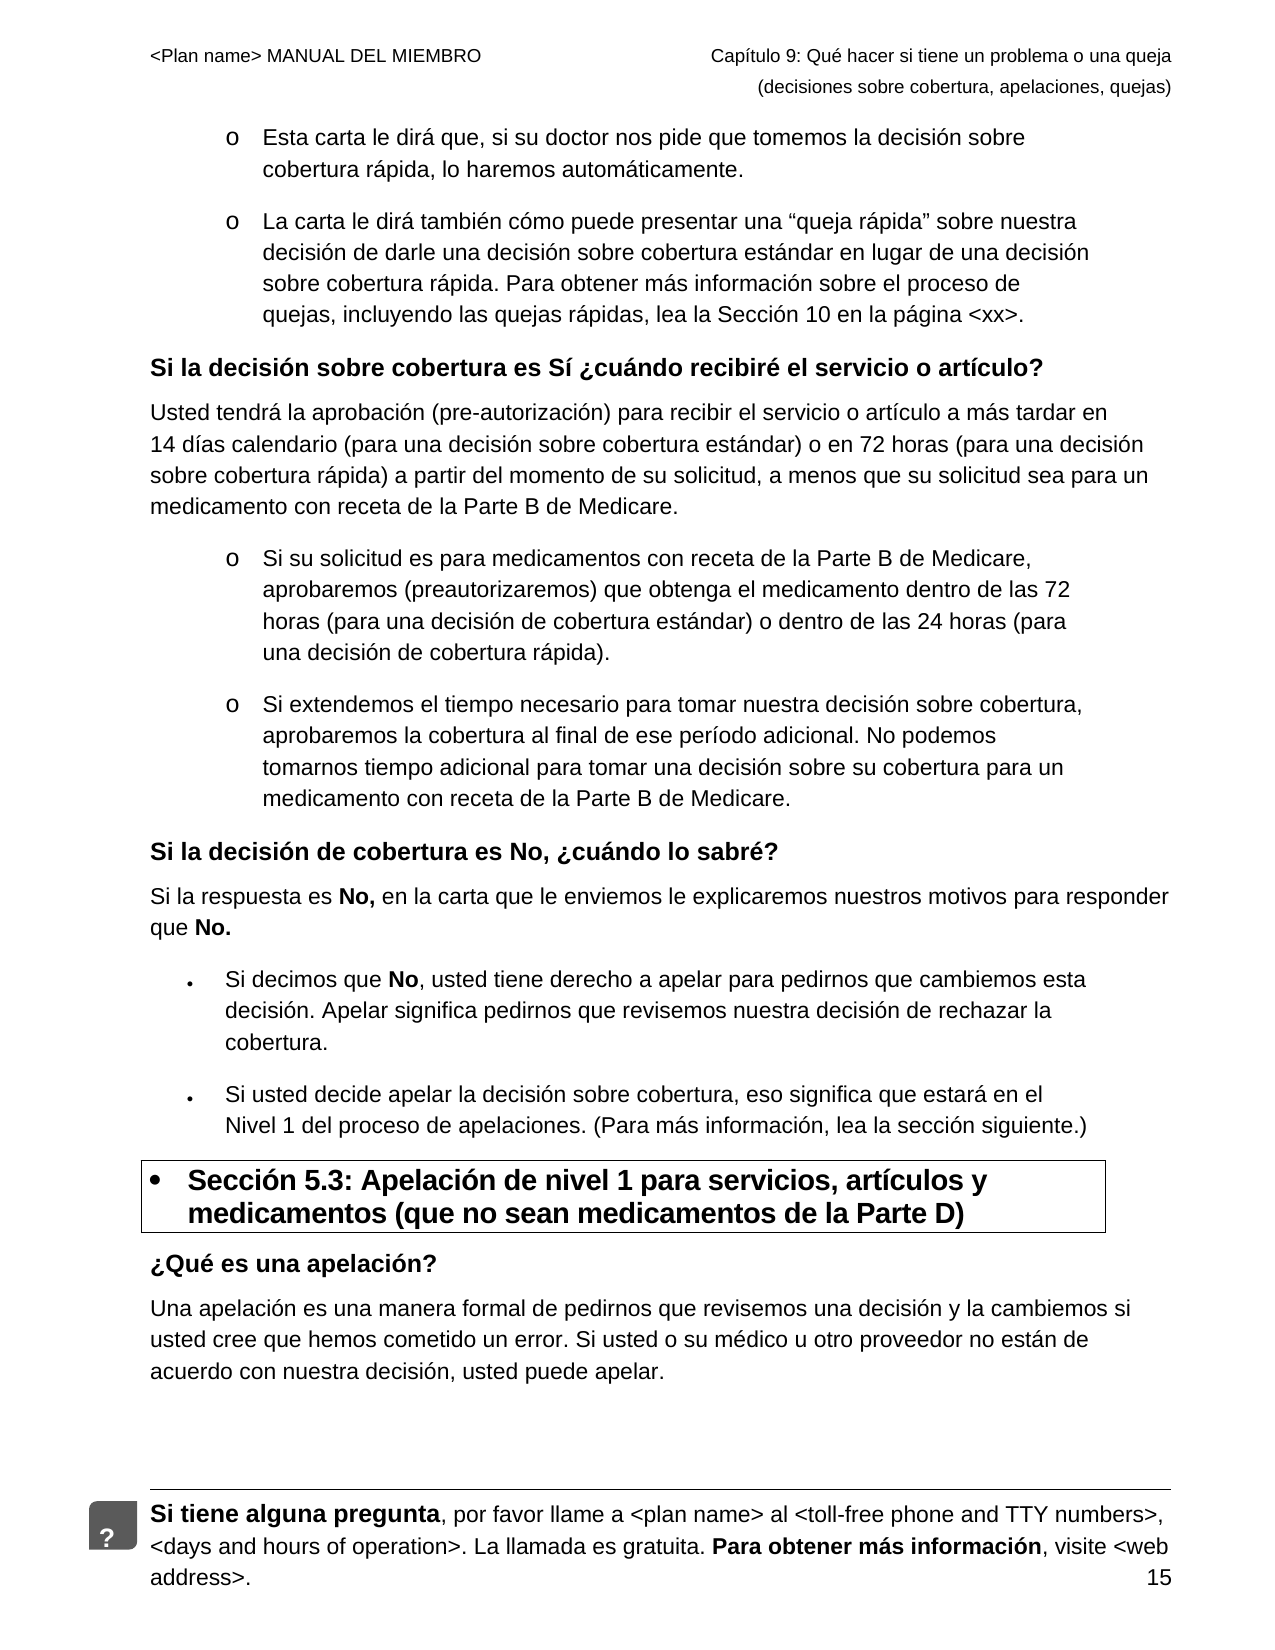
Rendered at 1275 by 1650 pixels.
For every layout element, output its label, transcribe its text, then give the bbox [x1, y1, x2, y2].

list Si decimos que No, usted tiene derecho a apelar para pedirnos que cambiemos esta decisión. Apelar significa pedirnos que revisemos nuestra decisión de rechazar la cobertura. [187, 962, 1096, 1056]
text ¿Qué es una apelación? [150, 1246, 1096, 1279]
subtitle Sección 5.3: Apelación de nivel 1 para servicios, artículos y medicamentos (que no sean medicamentos de la Parte D) [142, 1161, 1105, 1232]
text Si la decisión sobre cobertura es Sí ¿cuándo recibiré el servicio o artículo? [150, 350, 1096, 383]
text Si la decisión de cobertura es No, ¿cuándo lo sabré? [150, 833, 1096, 867]
text Usted tendrá la aprobación (pre-autorización) para recibir el servicio o artículo a más tardar en 14 días calendario (para una decisión sobre cobertura estándar) o en 72 horas (para una decisión sobre cobertura rápida) a partir del momento de su solicitud, a menos que su solicitud sea para un medicamento con receta de la Parte B de Medicare. [150, 396, 1171, 521]
list La carta le dirá también cómo puede presentar una “queja rápida” sobre nuestra decisión de darle una decisión sobre cobertura estándar en lugar de una decisión sobre cobertura rápida. Para obtener más información sobre el proceso de quejas, incluyendo las quejas rápidas, lea la Sección 10 en la página <xx>. [225, 204, 1096, 329]
list Si usted decide apelar la decisión sobre cobertura, eso significa que estará en el Nivel 1 del proceso de apelaciones. (Para más información, lea la sección siguiente.) [187, 1077, 1096, 1139]
list Si extendemos el tiempo necesario para tomar nuestra decisión sobre cobertura, aprobaremos la cobertura al final de ese período adicional. No podemos tomarnos tiempo adicional para tomar una decisión sobre su cobertura para un medicamento con receta de la Parte B de Medicare. [225, 687, 1096, 812]
list Esta carta le dirá que, si su doctor nos pide que tomemos la decisión sobre cobertura rápida, lo haremos automáticamente. [225, 121, 1096, 183]
text Una apelación es una manera formal de pedirnos que revisemos una decisión y la cambiemos si usted cree que hemos cometido un error. Si usted o su médico u otro proveedor no están de acuerdo con nuestra decisión, usted puede apelar. [150, 1292, 1171, 1385]
text Si la respuesta es No, en la carta que le enviemos le explicaremos nuestros motivos para responder que No. [150, 879, 1171, 942]
list Si su solicitud es para medicamentos con receta de la Parte B de Medicare, aprobaremos (preautorizaremos) que obtenga el medicamento dentro de las 72 horas (para una decisión de cobertura estándar) o dentro de las 24 horas (para una decisión de cobertura rápida). [225, 542, 1096, 667]
